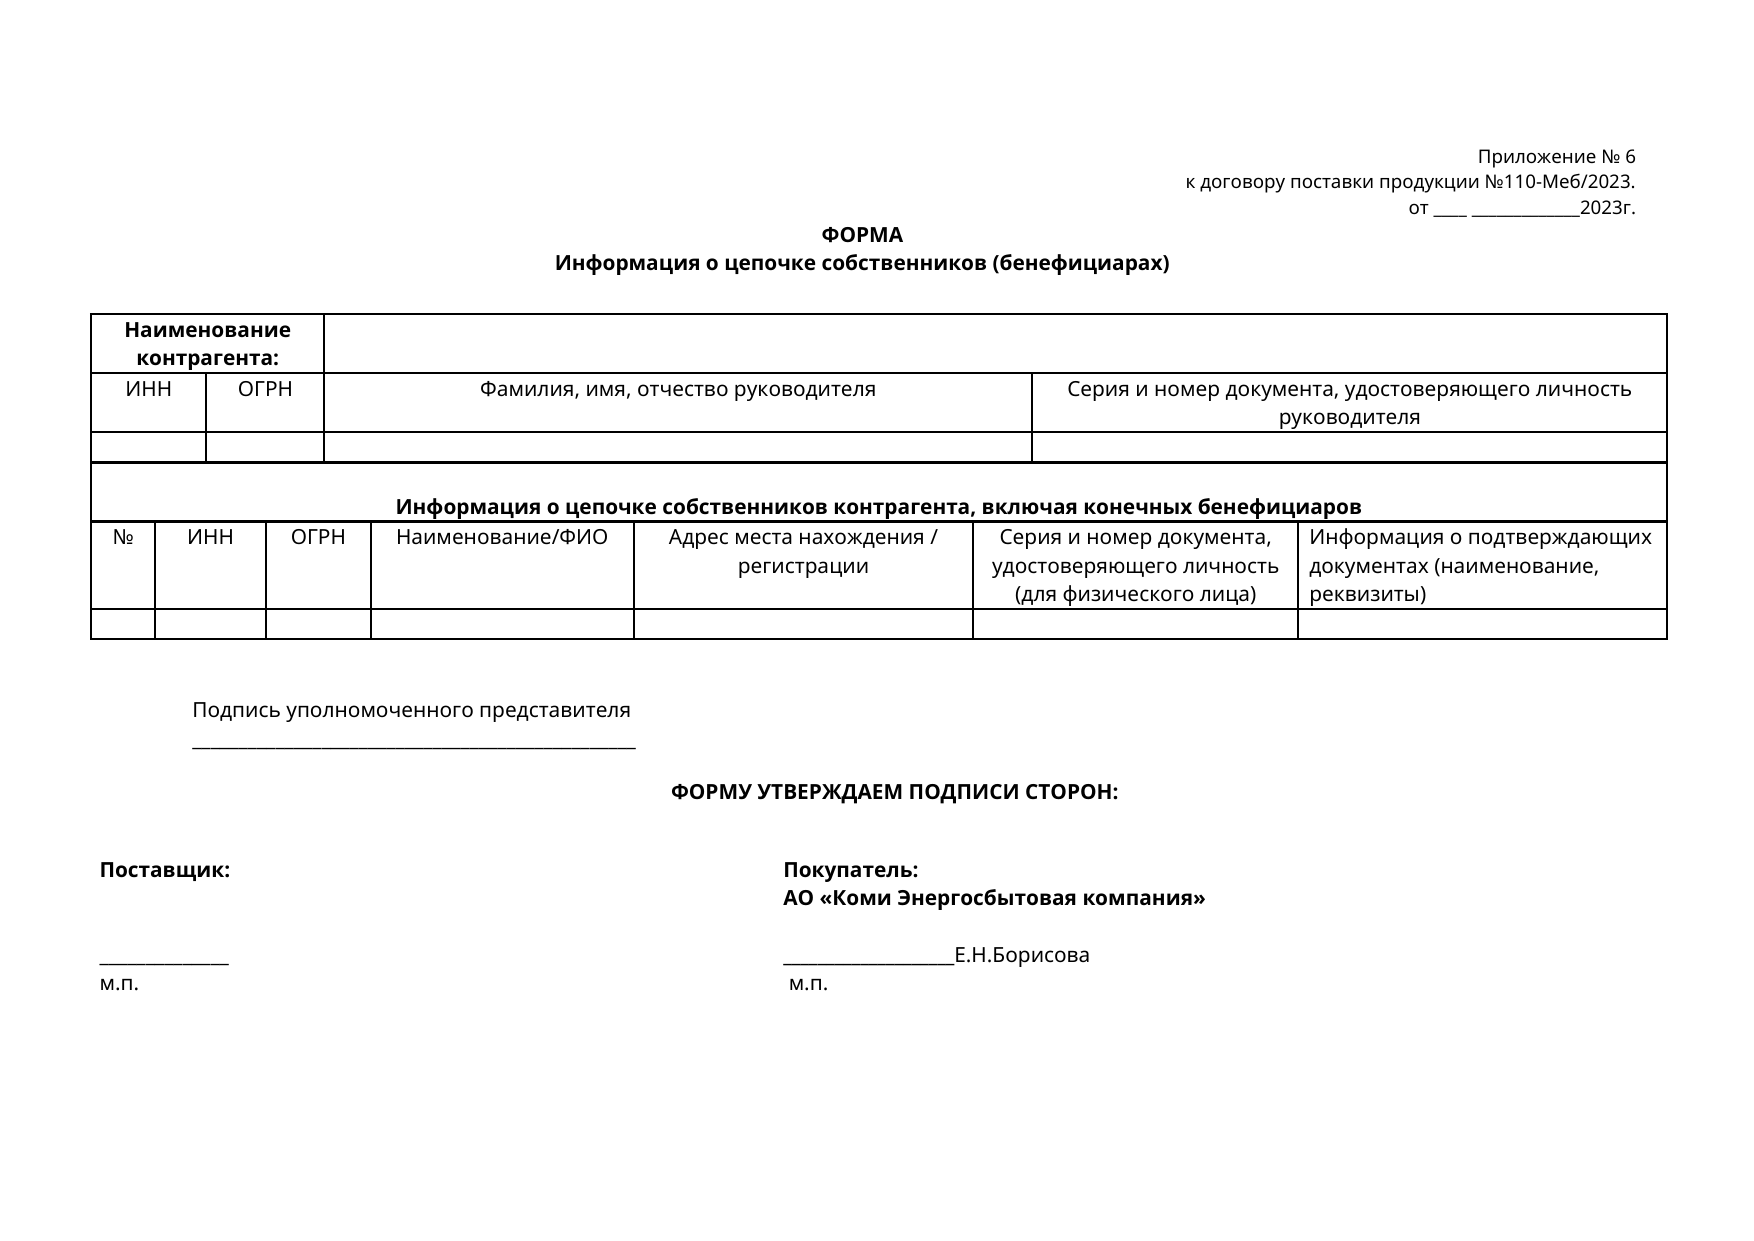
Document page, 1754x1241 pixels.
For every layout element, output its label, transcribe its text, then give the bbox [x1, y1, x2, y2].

table_header Наименование контрагента: [92, 315, 323, 372]
table_cell [1033, 433, 1666, 461]
table_cell [635, 610, 972, 638]
table_cell [1299, 610, 1666, 638]
table_cell [372, 610, 633, 638]
text ФОРМА [89, 220, 1636, 248]
table_cell [325, 433, 1031, 461]
table_cell № [92, 523, 154, 608]
table_cell Фамилия, имя, отчество руководителя [325, 374, 1031, 431]
table_cell ОГРН [207, 374, 323, 431]
table_cell ОГРН [267, 523, 370, 608]
text Информация о цепочке собственников (бенефициарах) [89, 248, 1636, 277]
text Приложение № 6 [89, 143, 1636, 169]
table_cell Адрес места нахождения / регистрации [635, 523, 972, 608]
table_cell ИНН [156, 523, 265, 608]
table_cell [207, 433, 323, 461]
table_cell [92, 610, 154, 638]
text от ____ _____________2023г. [89, 194, 1636, 220]
table_header Поставщик: ______________ м.п. [88, 826, 772, 1018]
text к договору поставки продукции №110-Меб/2023. [89, 169, 1636, 194]
table_cell Серия и номер документа, удостоверяющего личность руководителя [1033, 374, 1666, 431]
table_cell Наименование/ФИО [372, 523, 633, 608]
table_cell [267, 610, 370, 638]
table_cell Информация о цепочке собственников контрагента, включая конечных бенефициаров [92, 464, 1666, 520]
text ________________________________________________ [192, 724, 1636, 752]
text ФОРМУ УТВЕРЖДАЕМ ПОДПИСИ СТОРОН: [89, 777, 1636, 806]
table_cell [92, 433, 205, 461]
table_cell [156, 610, 265, 638]
table_cell Серия и номер документа, удостоверяющего личность (для физического лица) [974, 523, 1297, 608]
table_cell ИНН [92, 374, 205, 431]
text Подпись уполномоченного представителя [89, 695, 1636, 724]
table_cell [974, 610, 1297, 638]
table_header [325, 315, 1666, 372]
table_header Покупатель: АО «Коми Энергосбытовая компания» ____________________Е.Н.Борисова м.п. [772, 826, 1638, 1018]
table_cell Информация о подтверждающих документах (наименование, реквизиты) [1299, 523, 1666, 608]
